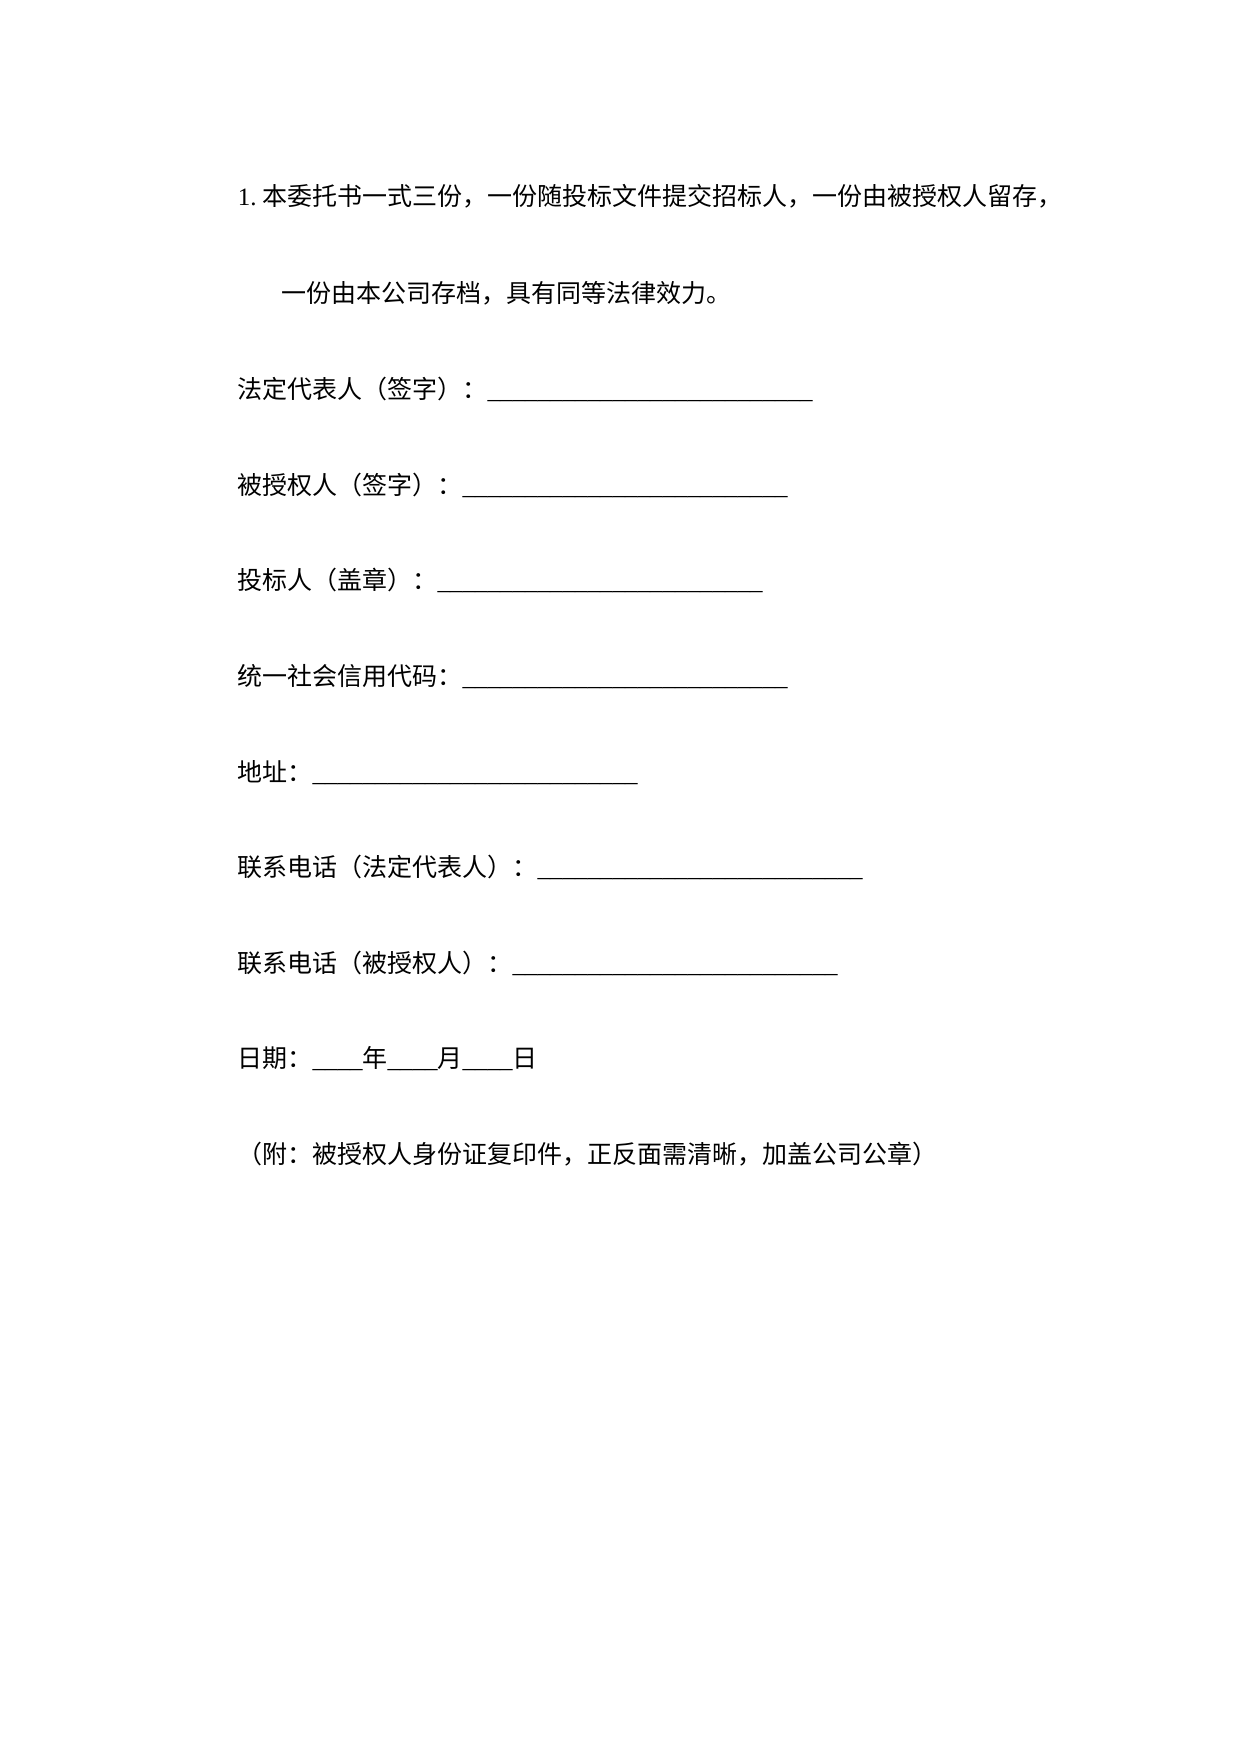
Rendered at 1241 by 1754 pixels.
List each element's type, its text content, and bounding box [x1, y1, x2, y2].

text 投标人（盖章）：__________________________ [237, 546, 1053, 611]
text 法定代表人（签字）：__________________________ [237, 355, 1053, 420]
text 联系电话（被授权人）：__________________________ [237, 929, 1053, 994]
text 联系电话（法定代表人）：__________________________ [237, 833, 1053, 898]
text 地址：__________________________ [237, 738, 1053, 803]
text 日期：____年____月____日 [237, 1024, 1053, 1089]
text 被授权人（签字）：__________________________ [237, 451, 1053, 516]
text （附：被授权人身份证复印件，正反面需清晰，加盖公司公章） [187, 1120, 1053, 1185]
text 统一社会信用代码：__________________________ [237, 642, 1053, 707]
list 本委托书一式三份，一份随投标文件提交招标人，一份由被授权人留存，一份由本公司存档，具有同等法律效力。 [238, 162, 1053, 324]
